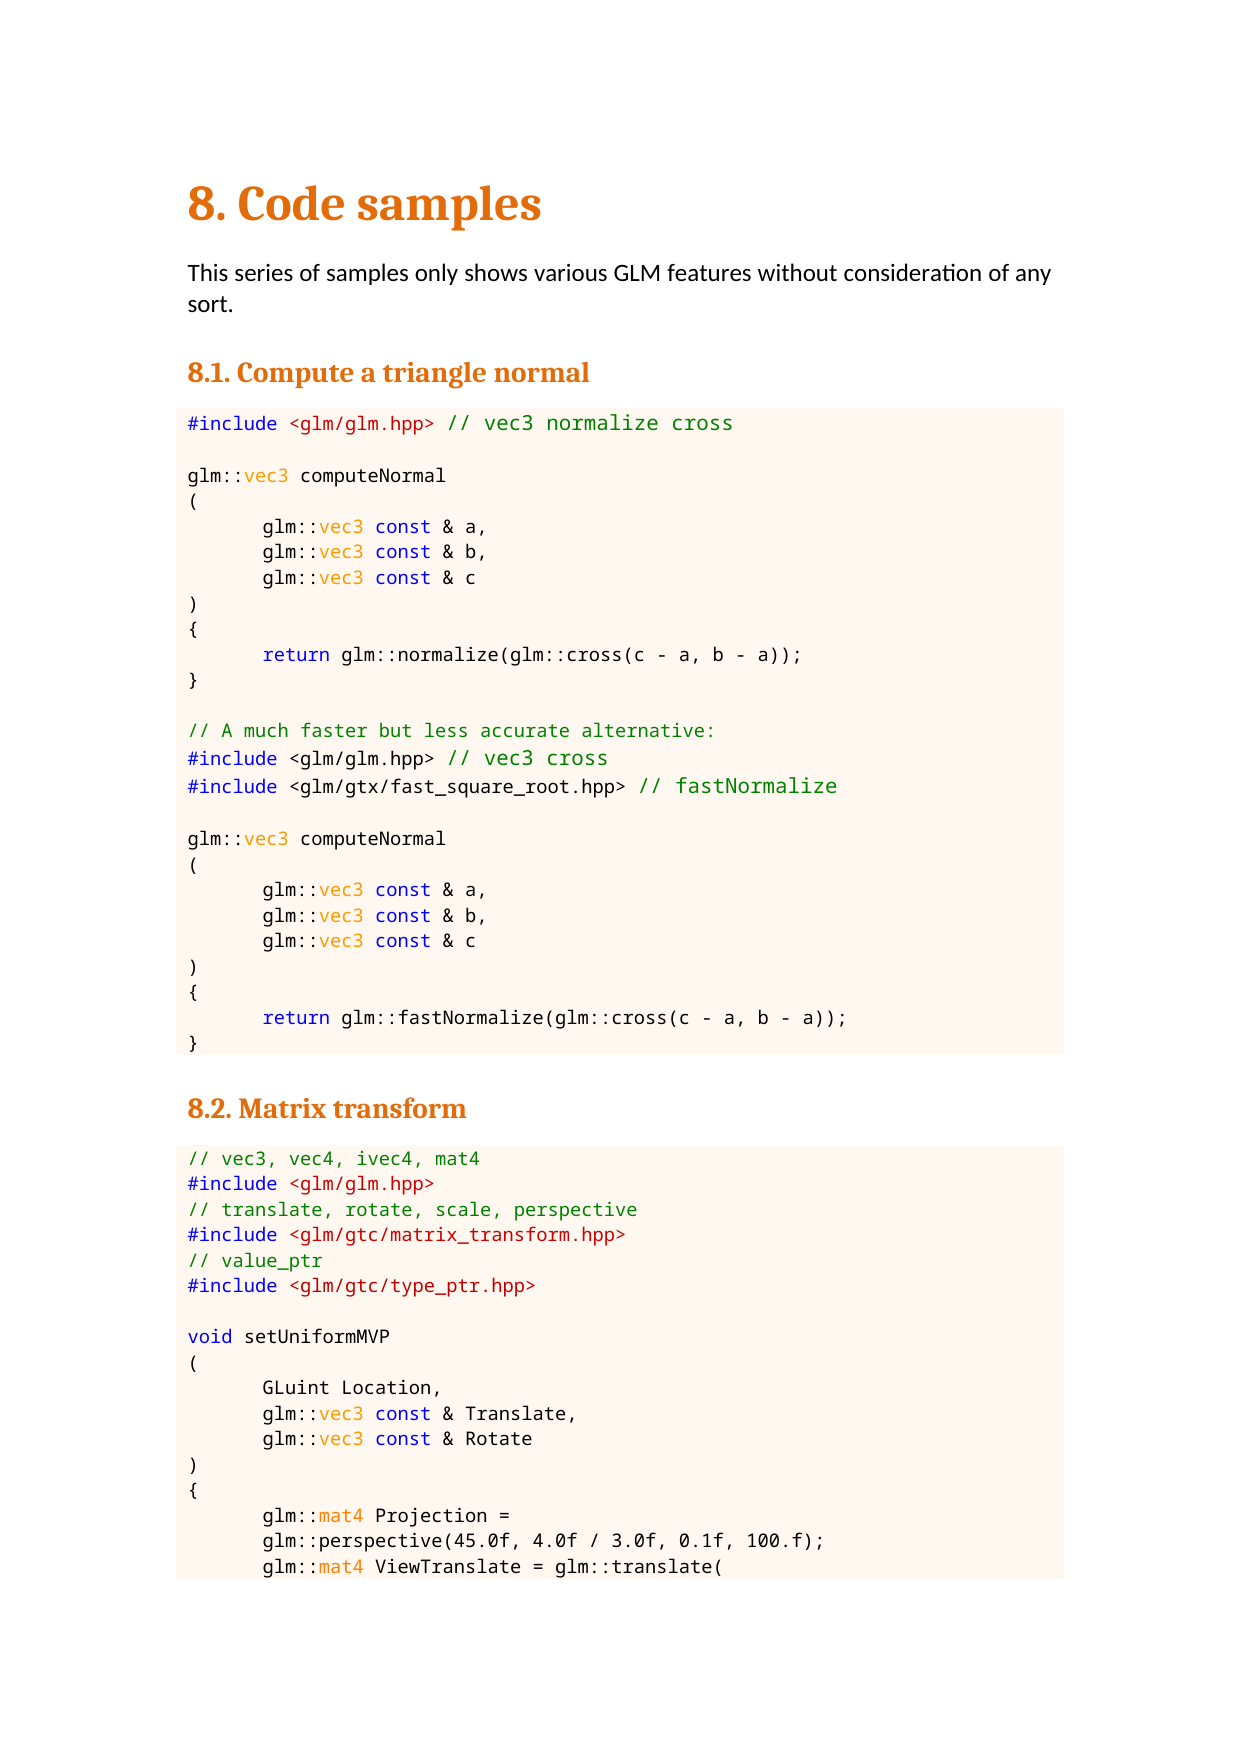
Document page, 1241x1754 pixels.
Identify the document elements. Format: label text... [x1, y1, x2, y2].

text This series of samples only shows various GLM features without consideration of any sort. [187, 257, 1053, 318]
subtitle 8. Code samples [187, 175, 1053, 232]
table_header #include <glm/glm.hpp> // vec3 normalize cross glm::vec3 computeNormal ( glm::vec3 const & a, glm::vec3 const & b, glm::vec3 const & c ) { return glm::normalize(glm::cross(c - a, b - a)); } // A much faster but less accurate alternative: #include <glm/glm.hpp> // vec3 cross #include <glm/gtx/fast_square_root.hpp> // fastNormalize glm::vec3 computeNormal ( glm::vec3 const & a, glm::vec3 const & b, glm::vec3 const & c ) { return glm::fastNormalize(glm::cross(c - a, b - a)); } [176, 408, 1064, 1055]
subtitle 8.1. Compute a triangle normal [187, 356, 1053, 389]
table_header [176, 1145, 1064, 1579]
subtitle 8.2. Matrix transform [187, 1093, 1053, 1126]
